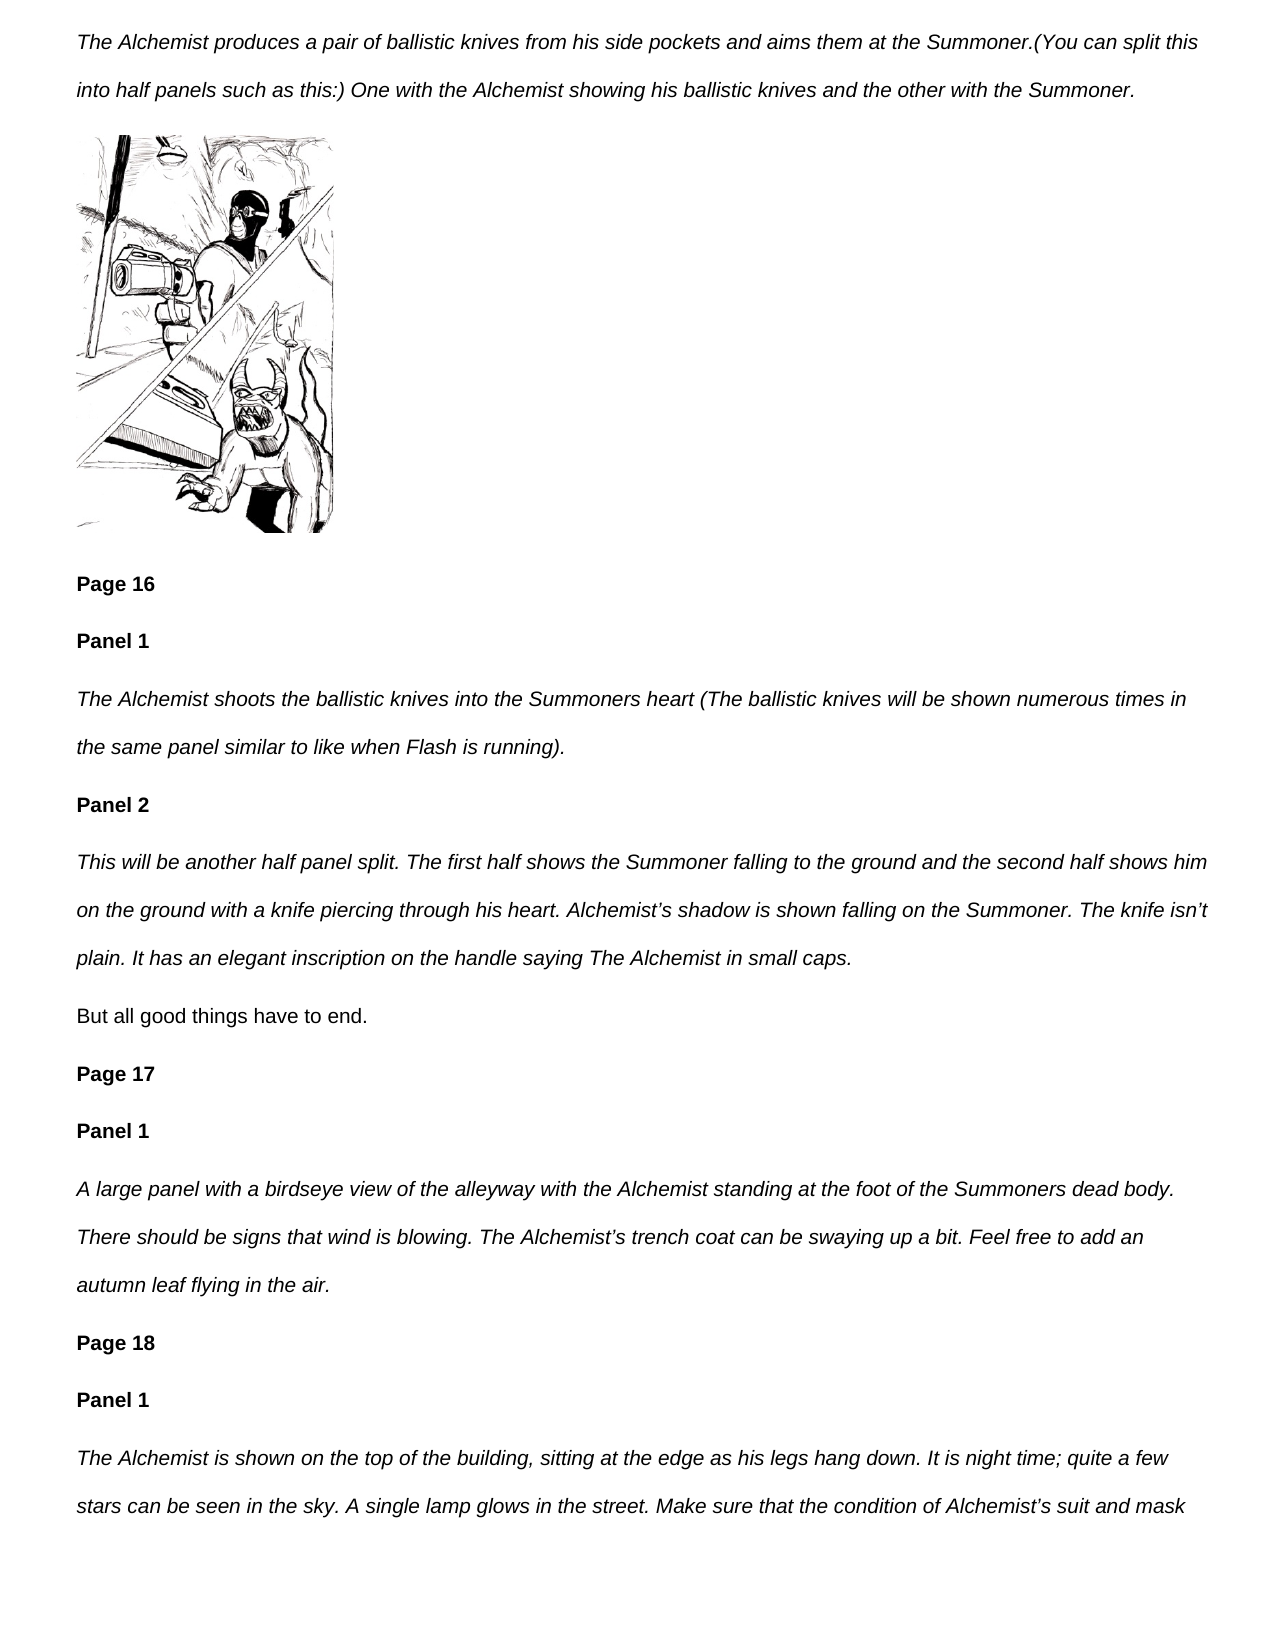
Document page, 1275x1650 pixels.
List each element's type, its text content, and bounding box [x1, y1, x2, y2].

text Page 17 [76, 1061, 1211, 1085]
text The Alchemist produces a pair of ballistic knives from his side pockets and aims them at the Summoner.(You can split this into half panels such as this:) One with the Alchemist showing his ballistic knives and the other with the Summoner. [76, 30, 1211, 102]
text Panel 1 [76, 1119, 1211, 1143]
text But all good things have to end. [76, 1004, 1211, 1028]
text A large panel with a birdseye view of the alleyway with the Alchemist standing at the foot of the Summoners dead body. There should be signs that wind is blowing. The Alchemist’s trench coat can be swaying up a bit. Feel free to add an autumn leaf flying in the air. [76, 1177, 1211, 1297]
text Panel 1 [76, 1388, 1211, 1412]
text Page 18 [76, 1330, 1211, 1354]
text This will be another half panel split. The first half shows the Summoner falling to the ground and the second half shows him on the ground with a knife piercing through his heart. Alchemist’s shadow is shown falling on the Summoner. The knife isn’t plain. It has an elegant inscription on the handle saying The Alchemist in small caps. [76, 850, 1211, 970]
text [76, 1446, 1211, 1518]
text Page 16 [76, 571, 1211, 595]
text The Alchemist shoots the ballistic knives into the Summoners heart (The ballistic knives will be shown numerous times in the same panel similar to like when Flash is running). [76, 687, 1211, 759]
text Panel 2 [76, 792, 1211, 816]
picture [76, 135, 334, 533]
text Panel 1 [76, 629, 1211, 653]
